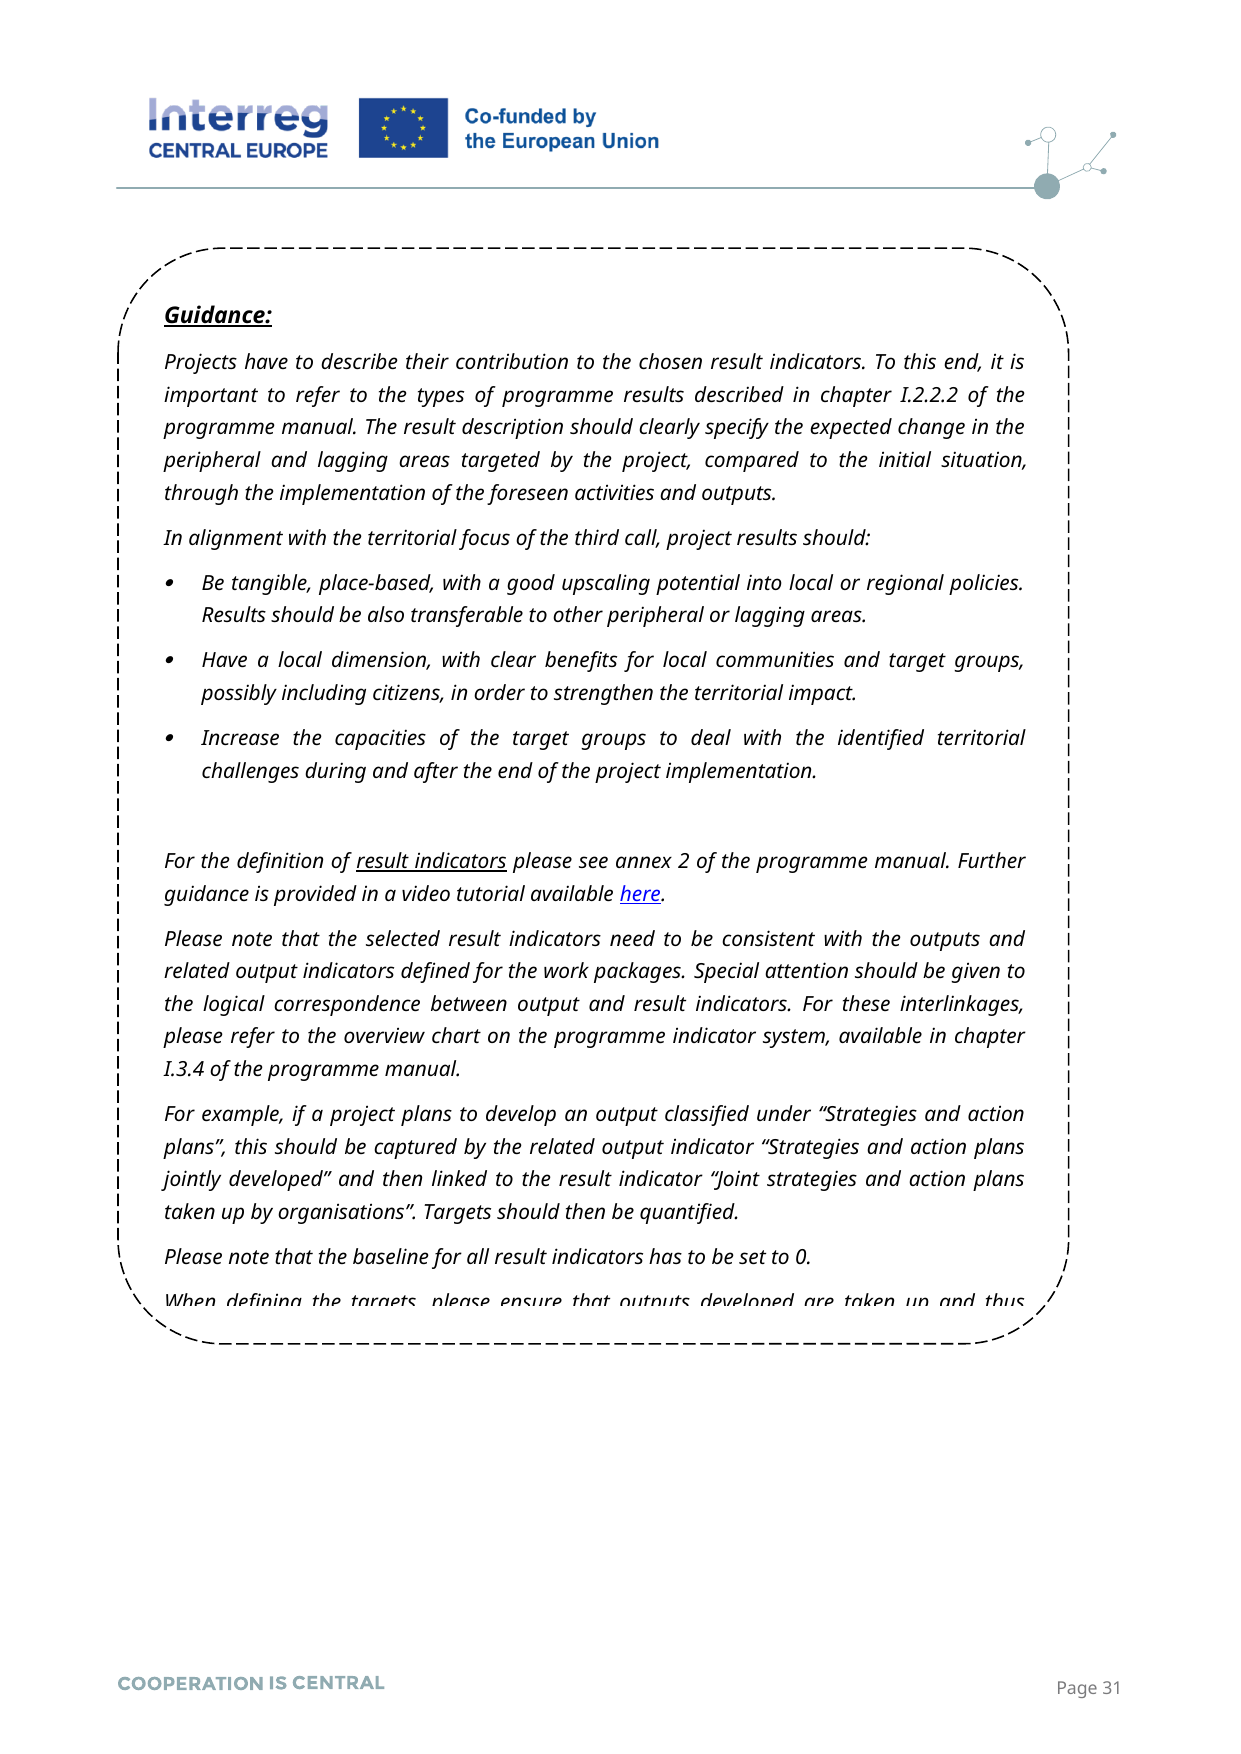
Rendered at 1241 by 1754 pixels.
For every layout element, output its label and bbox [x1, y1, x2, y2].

picture [118, 66, 687, 188]
